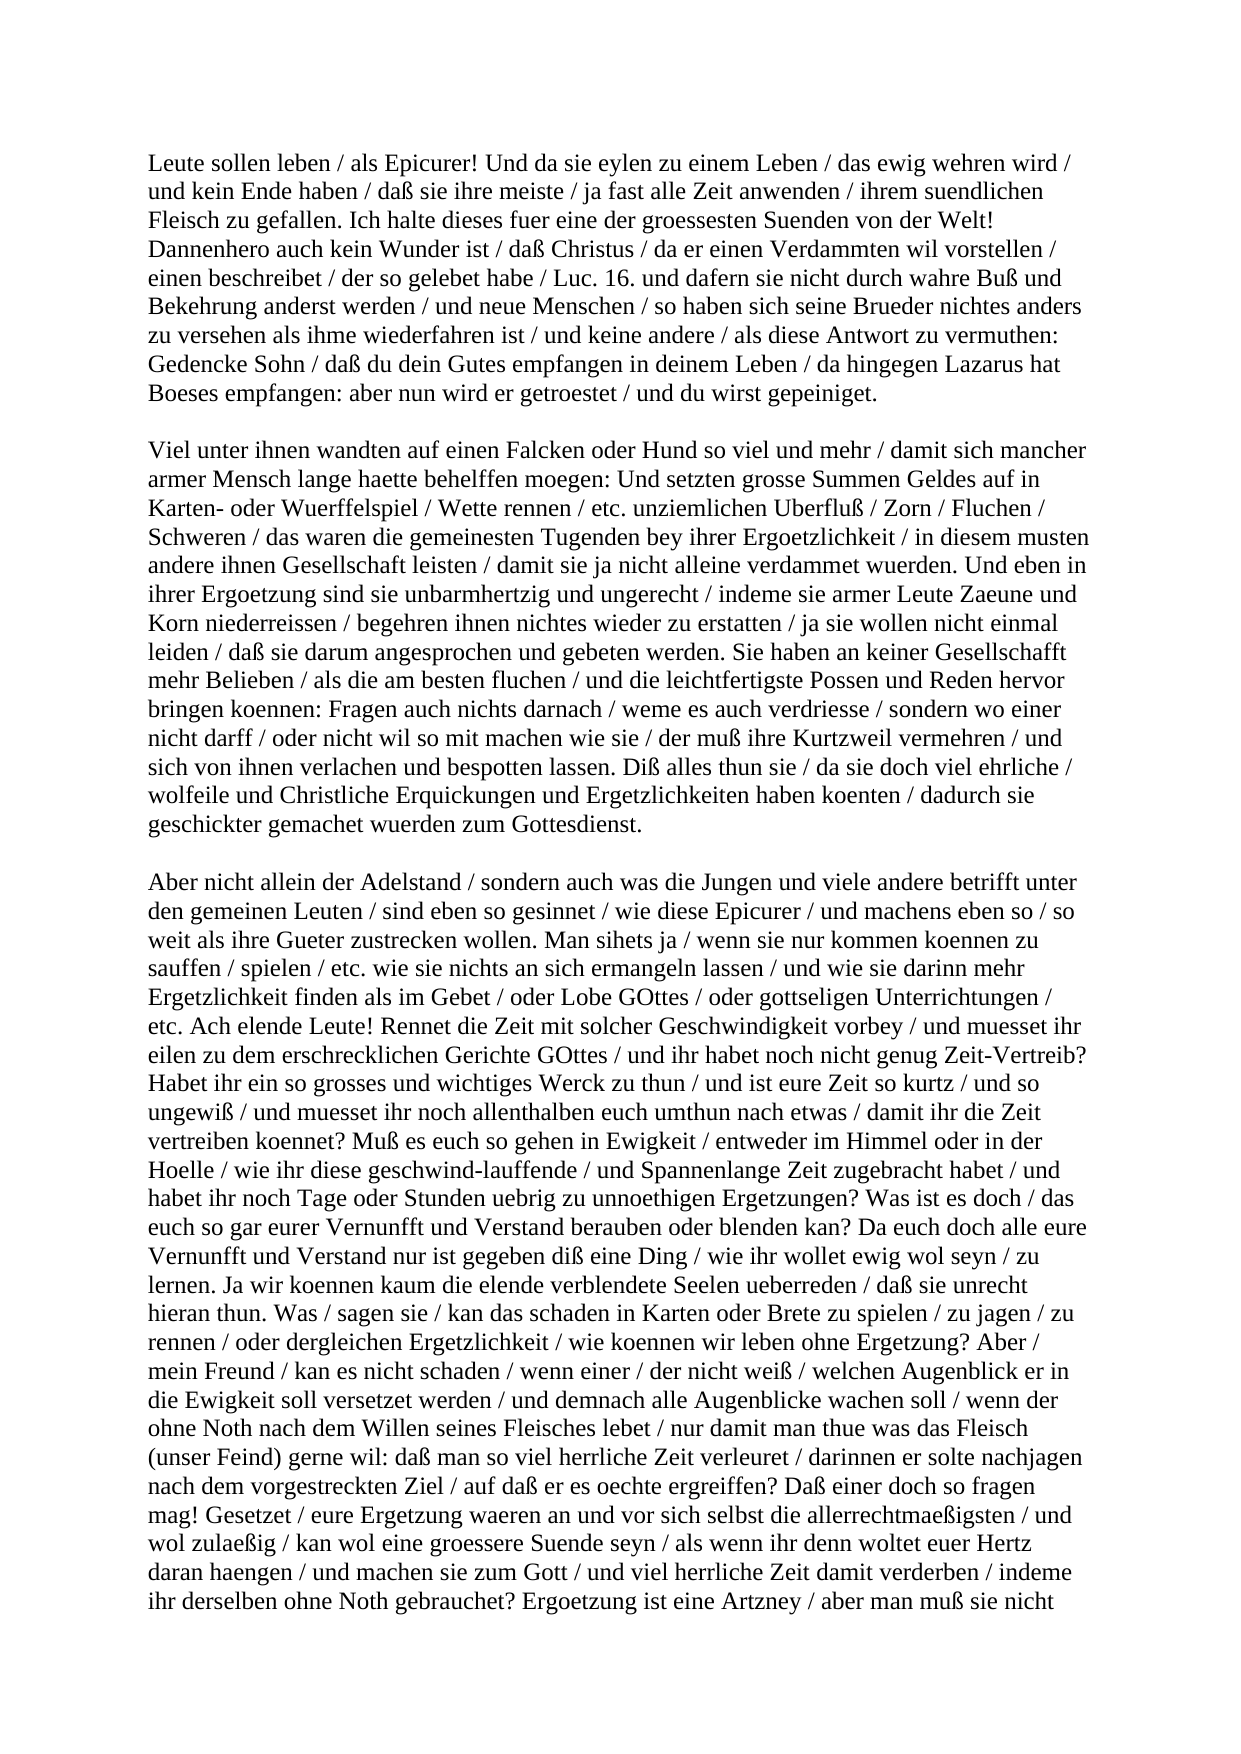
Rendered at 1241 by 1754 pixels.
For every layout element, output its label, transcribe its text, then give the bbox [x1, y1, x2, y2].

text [148, 867, 1093, 1615]
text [148, 148, 1093, 406]
text Viel unter ihnen wandten auf einen Falcken oder Hund so viel und mehr / damit sich mancher armer Mensch lange haette behelffen moegen: Und setzten grosse Summen Geldes auf in Karten- oder Wuerffelspiel / Wette rennen / etc. unziemlichen Uberfluß / Zorn / Fluchen / Schweren / das waren die gemeinesten Tugenden bey ihrer Ergoetzlichkeit / in diesem musten andere ihnen Gesellschaft leisten / damit sie ja nicht alleine verdammet wuerden. Und eben in ihrer Ergoetzung sind sie unbarmhertzig und ungerecht / indeme sie armer Leute Zaeune und Korn niederreissen / begehren ihnen nichtes wieder zu erstatten / ja sie wollen nicht einmal leiden / daß sie darum angesprochen und gebeten werden. Sie haben an keiner Gesellschafft mehr Belieben / als die am besten fluchen / und die leichtfertigste Possen und Reden hervor bringen koennen: Fragen auch nichts darnach / weme es auch verdriesse / sondern wo einer nicht darff / oder nicht wil so mit machen wie sie / der muß ihre Kurtzweil vermehren / und sich von ihnen verlachen und bespotten lassen. Diß alles thun sie / da sie doch viel ehrliche / wolfeile und Christliche Erquickungen und Ergetzlichkeiten haben koenten / dadurch sie geschickter gemachet wuerden zum Gottesdienst. [148, 436, 1093, 838]
